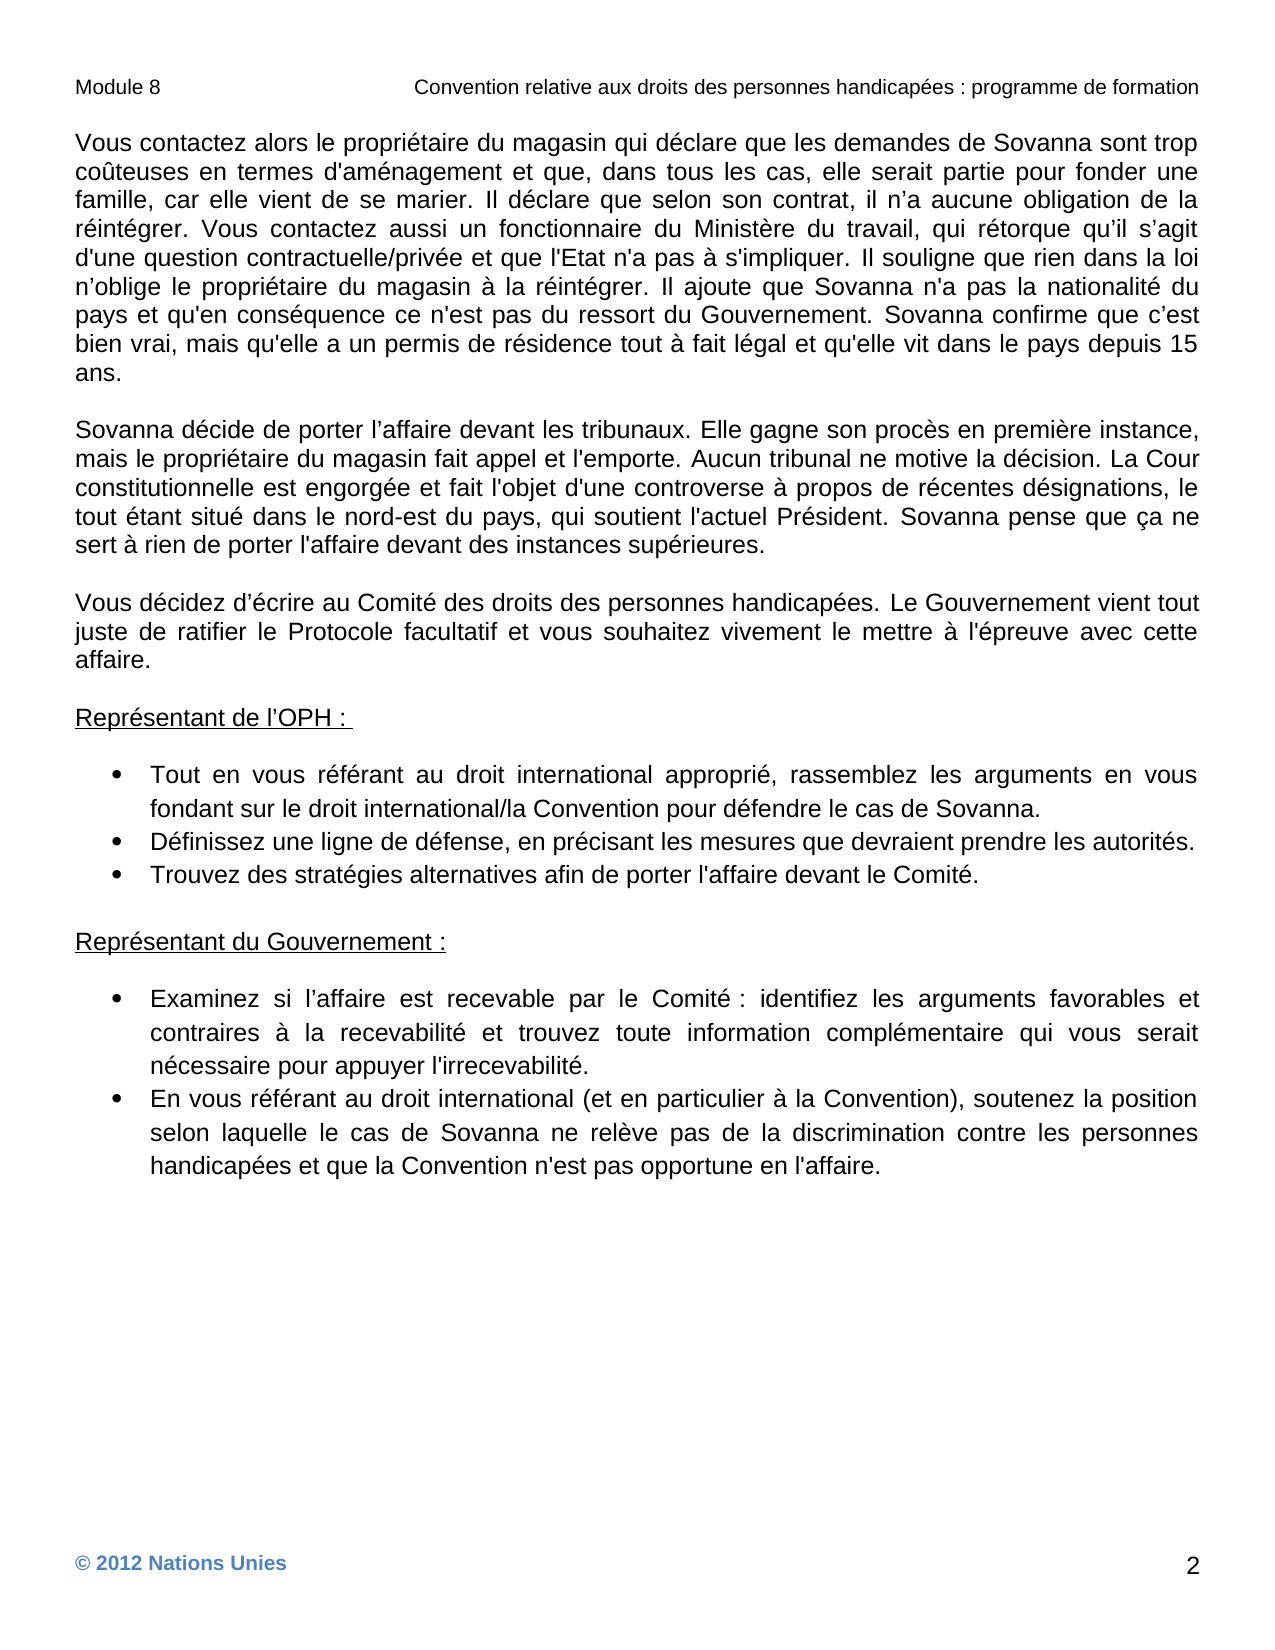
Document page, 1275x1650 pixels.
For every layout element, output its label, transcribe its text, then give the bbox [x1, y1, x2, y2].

text Représentant du Gouvernement : [75, 927, 1200, 956]
text Sovanna décide de porter l’affaire devant les tribunaux. Elle gagne son procès en première instance, mais le propriétaire du magasin fait appel et l'emporte. Aucun tribunal ne motive la décision. La Cour constitutionnelle est engorgée et fait l'objet d'une controverse à propos de récentes désignations, le tout étant situé dans le nord-est du pays, qui soutient l'actuel Président. Sovanna pense que ça ne sert à rien de porter l'affaire devant des instances supérieures. [75, 415, 1200, 559]
text Représentant de l’OPH : [75, 703, 1200, 731]
text Vous contactez alors le propriétaire du magasin qui déclare que les demandes de Sovanna sont trop coûteuses en termes d'aménagement et que, dans tous les cas, elle serait partie pour fonder une famille, car elle vient de se marier. Il déclare que selon son contrat, il n’a aucune obligation de la réintégrer. Vous contactez aussi un fonctionnaire du Ministère du travail, qui rétorque qu’il s’agit d'une question contractuelle/privée et que l'Etat n'a pas à s'impliquer. Il souligne que rien dans la loi n’oblige le propriétaire du magasin à la réintégrer. Il ajoute que Sovanna n'a pas la nationalité du pays et qu'en conséquence ce n'est pas du ressort du Gouvernement. Sovanna confirme que c’est bien vrai, mais qu'elle a un permis de résidence tout à fait légal et qu'elle vit dans le pays depuis 15 ans. [75, 128, 1200, 386]
list Trouvez des stratégies alternatives afin de porter l'affaire devant le Comité. [112, 860, 1200, 889]
list Tout en vous référant au droit international approprié, rassemblez les arguments en vous fondant sur le droit international/la Convention pour défendre le cas de Sovanna. [112, 760, 1200, 822]
list Définissez une ligne de défense, en précisant les mesures que devraient prendre les autorités. [112, 827, 1200, 856]
list En vous référant au droit international (et en particulier à la Convention), soutenez la position selon laquelle le cas de Sovanna ne relève pas de la discrimination contre les personnes handicapées et que la Convention n'est pas opportune en l'affaire. [112, 1084, 1200, 1180]
text Vous décidez d’écrire au Comité des droits des personnes handicapées. Le Gouvernement vient tout juste de ratifier le Protocole facultatif et vous souhaitez vivement le mettre à l'épreuve avec cette affaire. [75, 588, 1200, 674]
list Examinez si l’affaire est recevable par le Comité : identifiez les arguments favorables et contraires à la recevabilité et trouvez toute information complémentaire qui vous serait nécessaire pour appuyer l'irrecevabilité. [112, 984, 1200, 1080]
